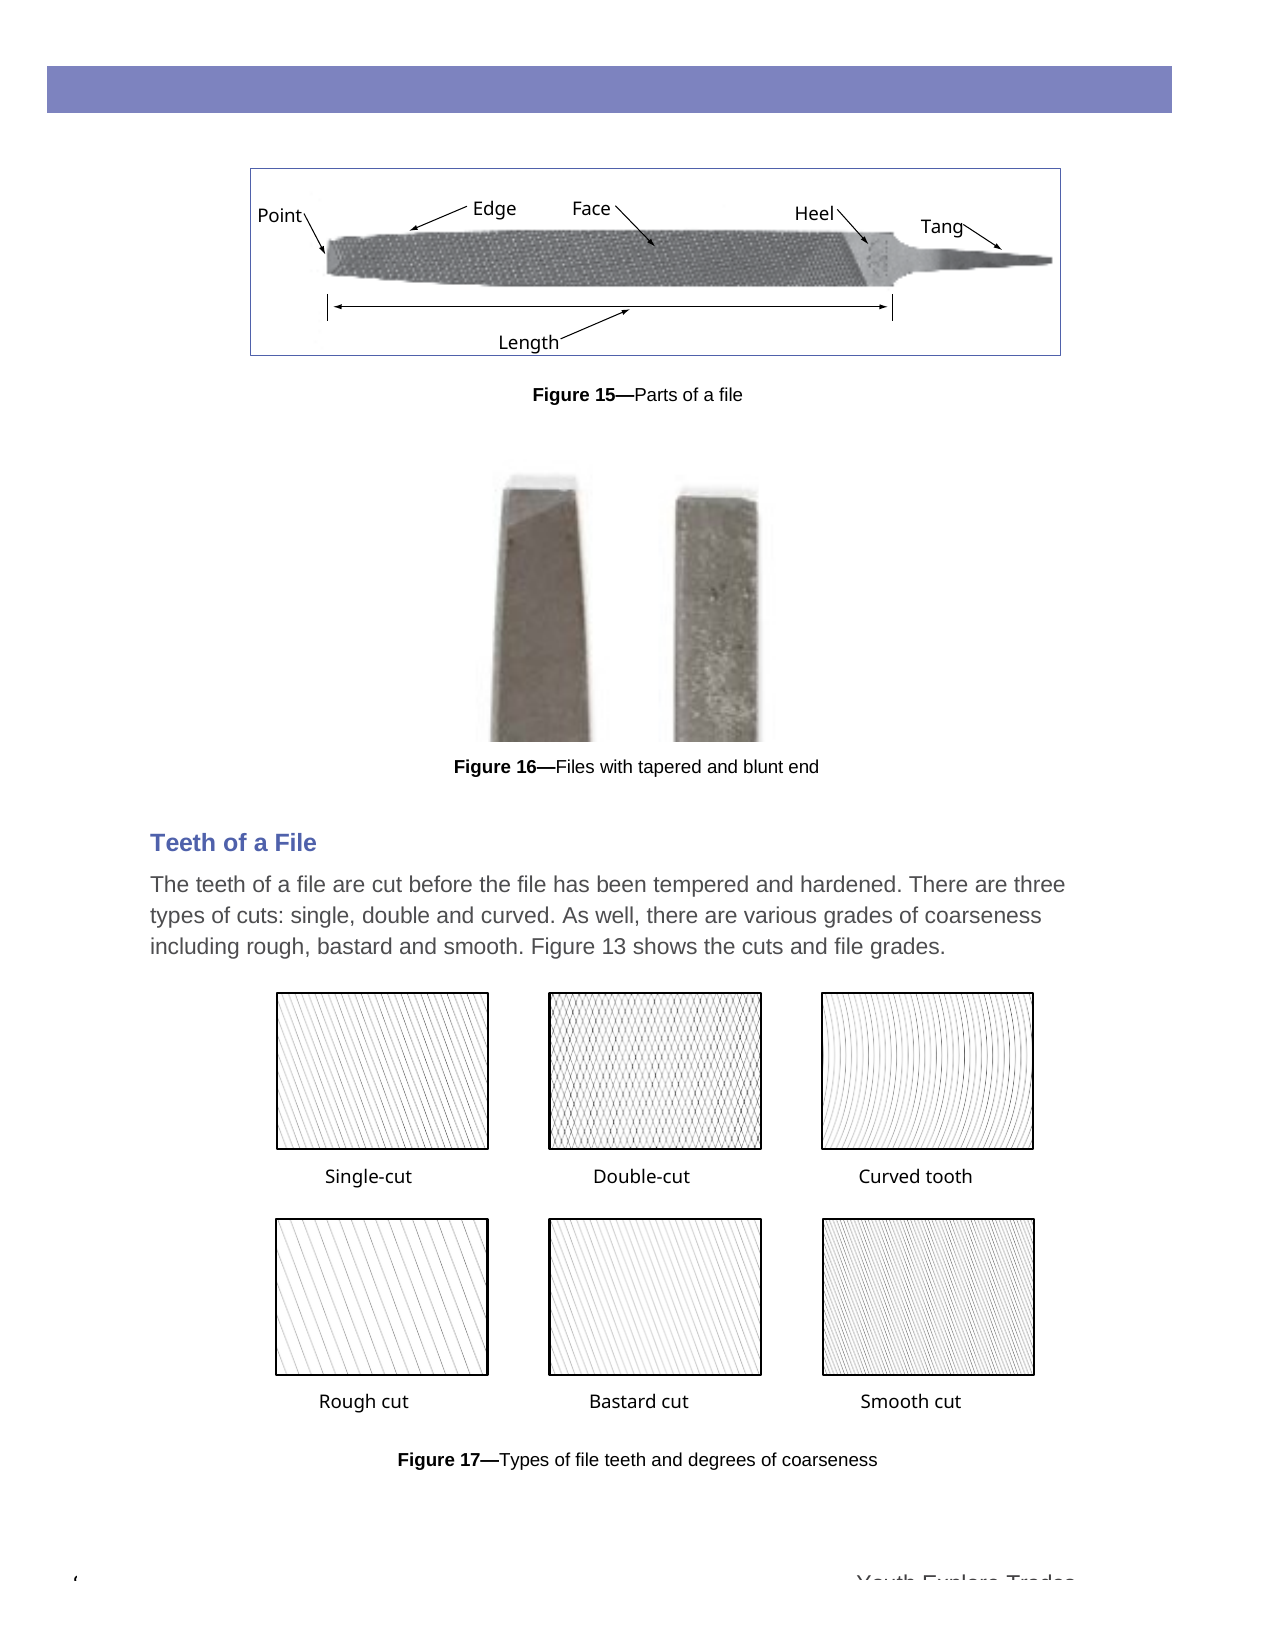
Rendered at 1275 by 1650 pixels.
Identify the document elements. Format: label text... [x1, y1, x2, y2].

picture [278, 994, 487, 1148]
subtitle Teeth of a File [150, 828, 1183, 857]
text Figure 16—Files with tapered and blunt end [453, 756, 1183, 777]
text Figure 17—Types of file teeth and degrees of coarseness [92, 1449, 1183, 1470]
picture [823, 994, 1032, 1148]
text The teeth of a file are cut before the file has been tempered and hardened. There are three types of cuts: single, double and curved. As well, there are various grades of coarseness including rough, bastard and smooth. Figure 13 shows the cuts and file grades. [150, 871, 1117, 959]
picture [265, 169, 1060, 355]
picture [824, 1220, 1033, 1374]
picture [551, 1220, 760, 1374]
picture [551, 994, 760, 1148]
text Rough cut Bastard cut Smooth cut [97, 1388, 1183, 1414]
picture [460, 459, 814, 742]
text Figure 15—Parts of a file [92, 384, 1183, 406]
picture [277, 1220, 486, 1374]
text Single-cut Double-cut Curved tooth [325, 1163, 1183, 1188]
